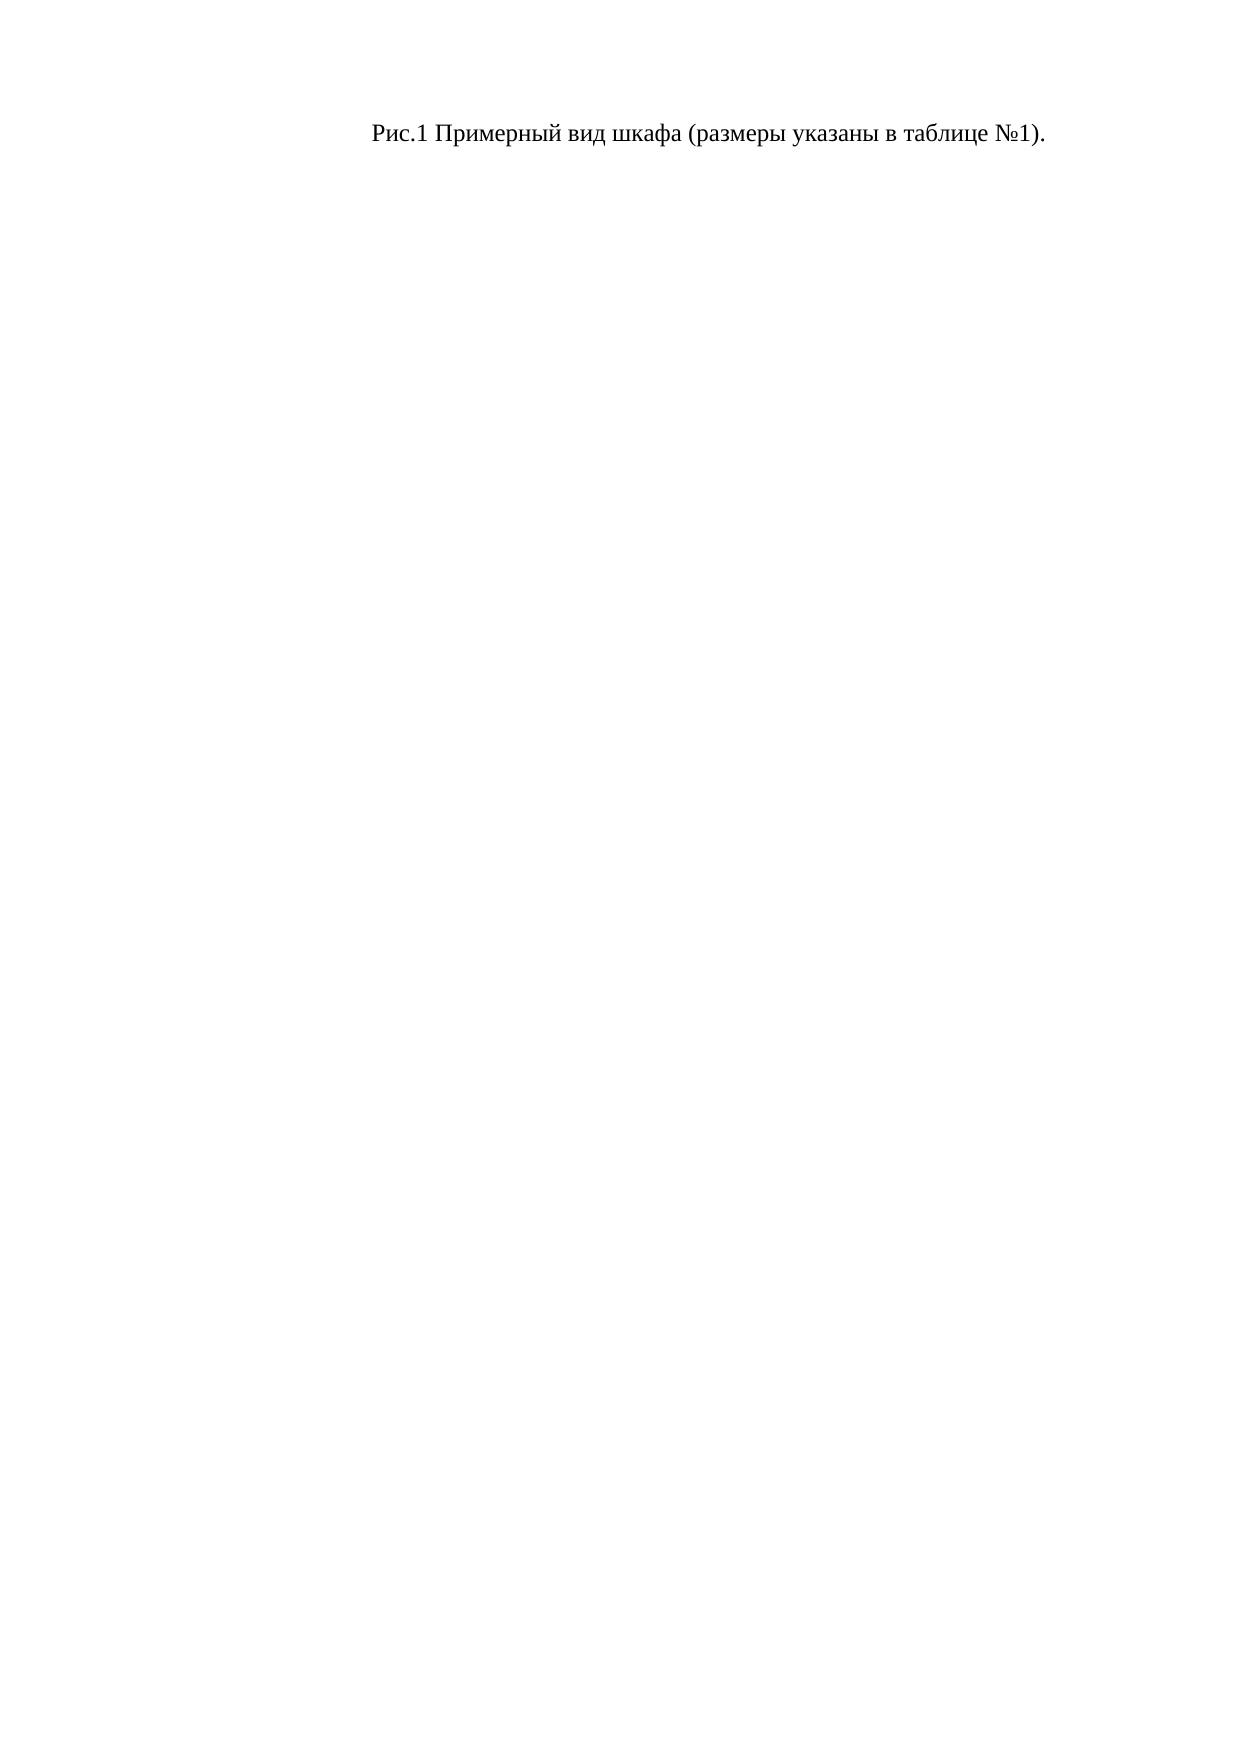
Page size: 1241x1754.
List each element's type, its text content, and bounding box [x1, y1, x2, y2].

text Рис.1 Примерный вид шкафа (размеры указаны в таблице №1). [266, 118, 1152, 147]
